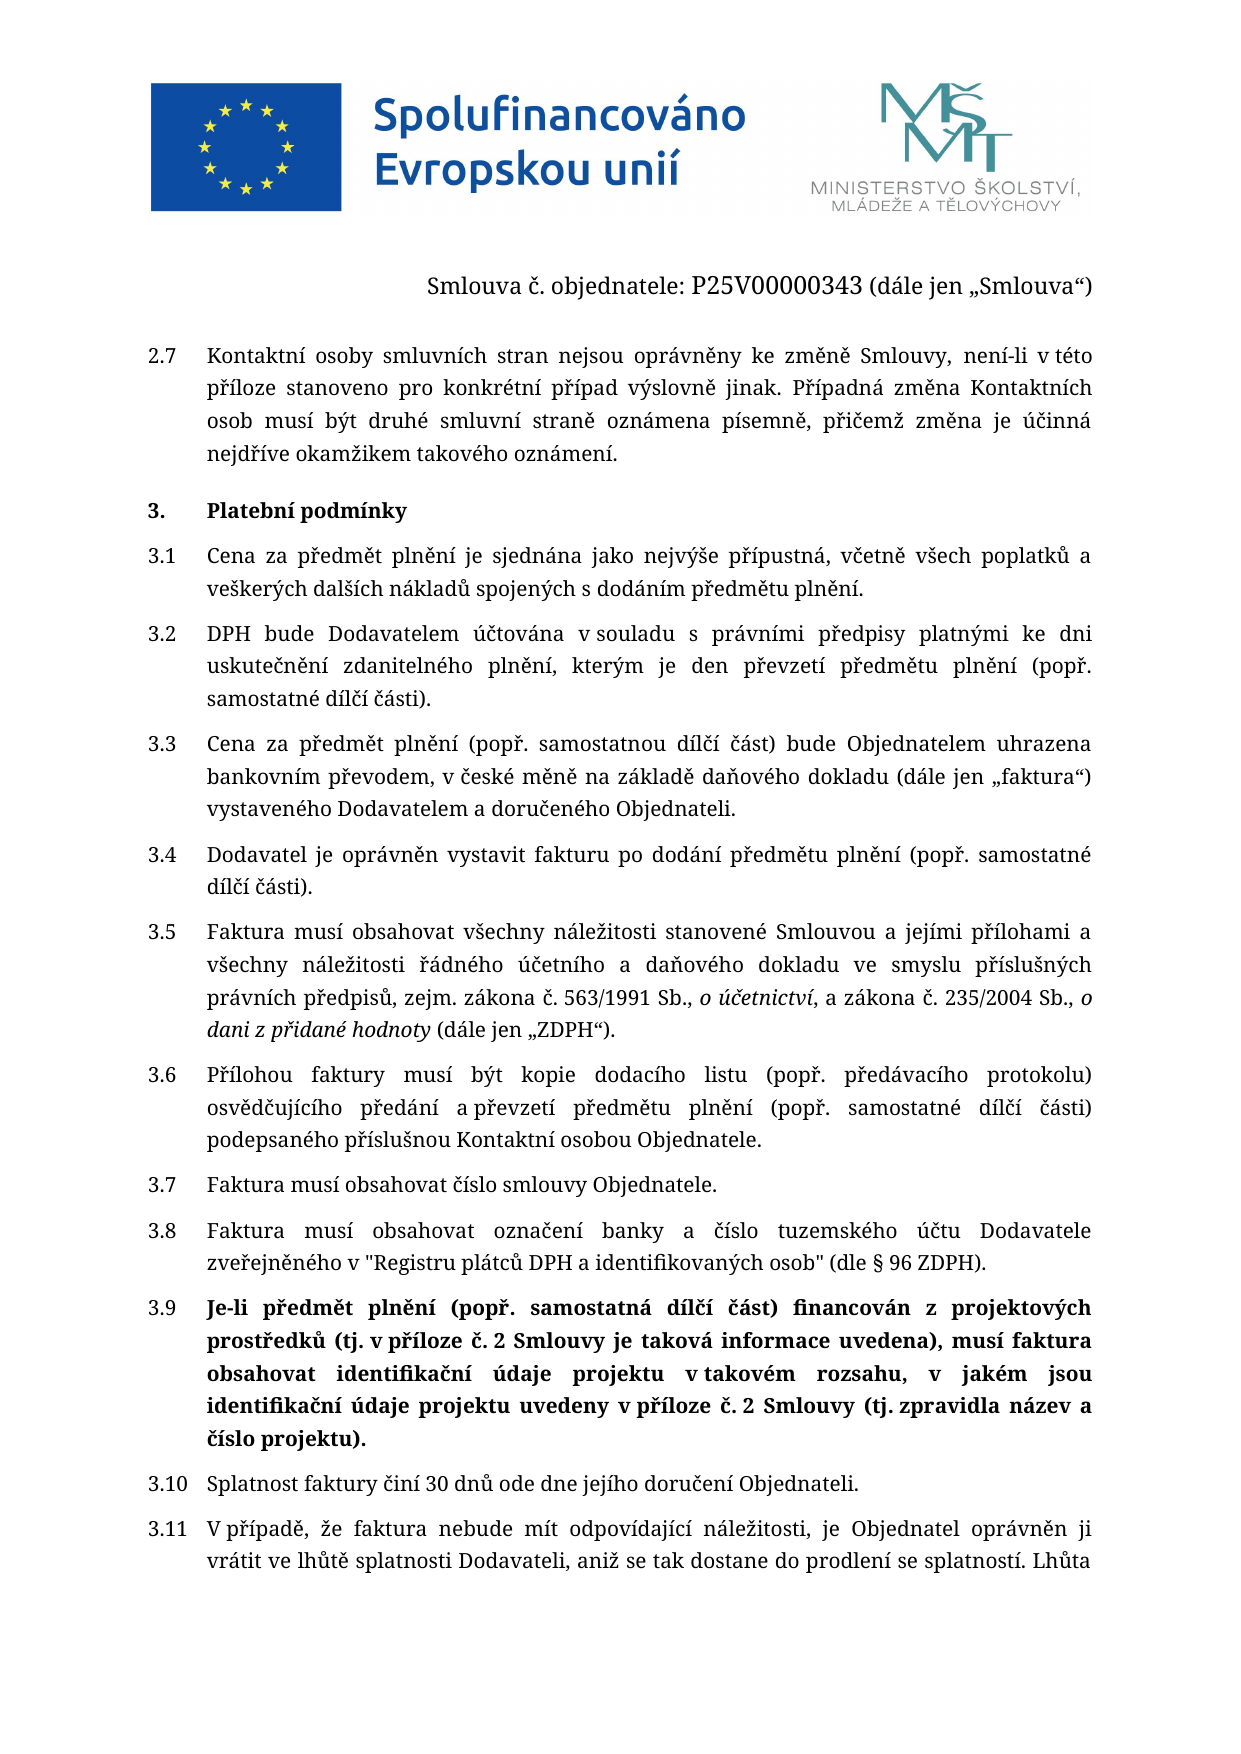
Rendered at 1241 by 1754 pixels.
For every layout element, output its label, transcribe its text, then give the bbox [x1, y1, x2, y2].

list Je-li předmět plnění (popř. samostatná dílčí část) financován z projektových prostředků (tj. v příloze č. 2 Smlouvy je taková informace uvedena), musí faktura obsahovat identifikační údaje projektu v takovém rozsahu, v jakém jsou identifikační údaje projektu uvedeny v příloze č. 2 Smlouvy (tj. zpravidla název a číslo projektu). [148, 1293, 1093, 1452]
picture [147, 80, 1093, 215]
list Cena za předmět plnění (popř. samostatnou dílčí část) bude Objednatelem uhrazena bankovním převodem, v české měně na základě daňového dokladu (dále jen „faktura“) vystaveného Dodavatelem a doručeného Objednateli. [148, 729, 1093, 823]
list Cena za předmět plnění je sjednána jako nejvýše přípustná, včetně všech poplatků a veškerých dalších nákladů spojených s dodáním předmětu plnění. [148, 541, 1093, 602]
list Platební podmínky [148, 496, 1093, 525]
list Splatnost faktury činí 30 dnů ode dne jejího doručení Objednateli. [148, 1469, 1093, 1497]
list Kontaktní osoby smluvních stran nejsou oprávněny ke změně Smlouvy, není-li v této příloze stanoveno pro konkrétní případ výslovně jinak. Případná změna Kontaktních osob musí být druhé smluvní straně oznámena písemně, přičemž změna je účinná nejdříve okamžikem takového oznámení. [148, 341, 1093, 467]
list Faktura musí obsahovat všechny náležitosti stanovené Smlouvou a jejími přílohami a všechny náležitosti řádného účetního a daňového dokladu ve smyslu příslušných právních předpisů, zejm. zákona č. 563/1991 Sb., o účetnictví, a zákona č. 235/2004 Sb., o dani z přidané hodnoty (dále jen „ZDPH“). [148, 917, 1093, 1044]
list DPH bude Dodavatelem účtována v souladu s právními předpisy platnými ke dni uskutečnění zdanitelného plnění, kterým je den převzetí předmětu plnění (popř. samostatné dílčí části). [148, 619, 1093, 713]
list Faktura musí obsahovat označení banky a číslo tuzemského účtu Dodavatele zveřejněného v "Registru plátců DPH a identifikovaných osob" (dle § 96 ZDPH). [148, 1216, 1093, 1277]
list Dodavatel je oprávněn vystavit fakturu po dodání předmětu plnění (popř. samostatné dílčí části). [148, 840, 1093, 901]
list Faktura musí obsahovat číslo smlouvy Objednatele. [148, 1171, 1093, 1199]
list Přílohou faktury musí být kopie dodacího listu (popř. předávacího protokolu) osvědčujícího předání a převzetí předmětu plnění (popř. samostatné dílčí části) podepsaného příslušnou Kontaktní osobou Objednatele. [148, 1060, 1093, 1154]
